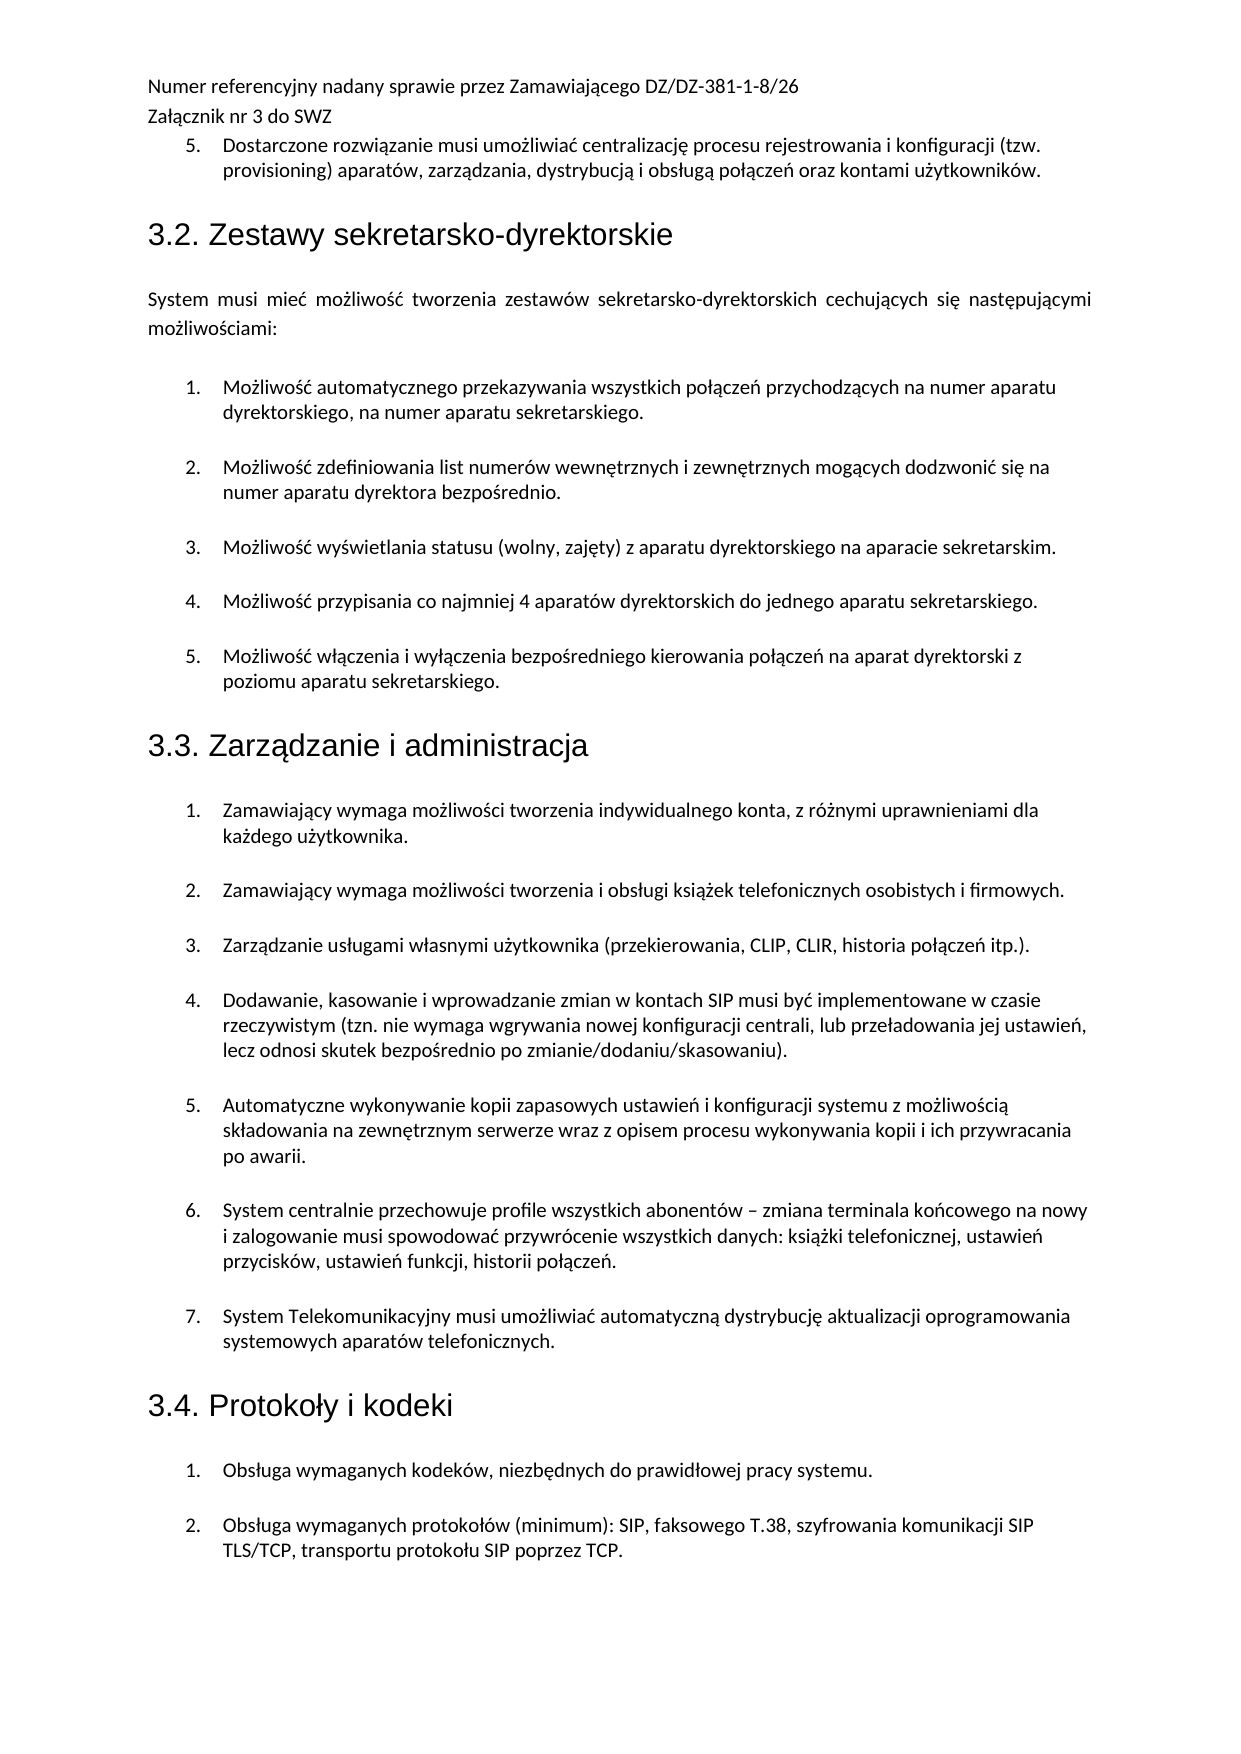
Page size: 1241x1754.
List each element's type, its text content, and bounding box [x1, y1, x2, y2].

list Obsługa wymaganych protokołów (minimum): SIP, faksowego T.38, szyfrowania komunikacji SIP TLS/TCP, transportu protokołu SIP poprzez TCP. [185, 1512, 1093, 1563]
list Możliwość włączenia i wyłączenia bezpośredniego kierowania połączeń na aparat dyrektorski z poziomu aparatu sekretarskiego. [185, 643, 1093, 694]
list Obsługa wymaganych kodeków, niezbędnych do prawidłowej pracy systemu. [185, 1458, 1093, 1483]
list Dostarczone rozwiązanie musi umożliwiać centralizację procesu rejestrowania i konfiguracji (tzw. provisioning) aparatów, zarządzania, dystrybucją i obsługą połączeń oraz kontami użytkowników. [185, 132, 1093, 183]
list Możliwość zdefiniowania list numerów wewnętrznych i zewnętrznych mogących dodzwonić się na numer aparatu dyrektora bezpośrednio. [185, 454, 1093, 505]
list Zarządzanie usługami własnymi użytkownika (przekierowania, CLIP, CLIR, historia połączeń itp.). [185, 932, 1093, 958]
list Zamawiający wymaga możliwości tworzenia indywidualnego konta, z różnymi uprawnieniami dla każdego użytkownika. [185, 798, 1093, 848]
list System Telekomunikacyjny musi umożliwiać automatyczną dystrybucję aktualizacji oprogramowania systemowych aparatów telefonicznych. [185, 1303, 1093, 1354]
list Możliwość automatycznego przekazywania wszystkich połączeń przychodzących na numer aparatu dyrektorskiego, na numer aparatu sekretarskiego. [185, 374, 1093, 425]
list Dodawanie, kasowanie i wprowadzanie zmian w kontach SIP musi być implementowane w czasie rzeczywistym (tzn. nie wymaga wgrywania nowej konfiguracji centrali, lub przeładowania jej ustawień, lecz odnosi skutek bezpośrednio po zmianie/dodaniu/skasowaniu). [185, 987, 1093, 1063]
subtitle 3.2. Zestawy sekretarsko-dyrektorskie [148, 216, 1093, 252]
list Możliwość wyświetlania statusu (wolny, zajęty) z aparatu dyrektorskiego na aparacie sekretarskim. [185, 534, 1093, 559]
list System centralnie przechowuje profile wszystkich abonentów – zmiana terminala końcowego na nowy i zalogowanie musi spowodować przywrócenie wszystkich danych: książki telefonicznej, ustawień przycisków, ustawień funkcji, historii połączeń. [185, 1198, 1093, 1274]
list Zamawiający wymaga możliwości tworzenia i obsługi książek telefonicznych osobistych i firmowych. [185, 878, 1093, 903]
subtitle 3.3. Zarządzanie i administracja [148, 727, 1093, 763]
subtitle 3.4. Protokoły i kodeki [148, 1387, 1093, 1423]
list Możliwość przypisania co najmniej 4 aparatów dyrektorskich do jednego aparatu sekretarskiego. [185, 588, 1093, 614]
text System musi mieć możliwość tworzenia zestawów sekretarsko-dyrektorskich cechujących się następującymi możliwościami: [148, 286, 1093, 341]
list Automatyczne wykonywanie kopii zapasowych ustawień i konfiguracji systemu z możliwością składowania na zewnętrznym serwerze wraz z opisem procesu wykonywania kopii i ich przywracania po awarii. [185, 1092, 1093, 1168]
